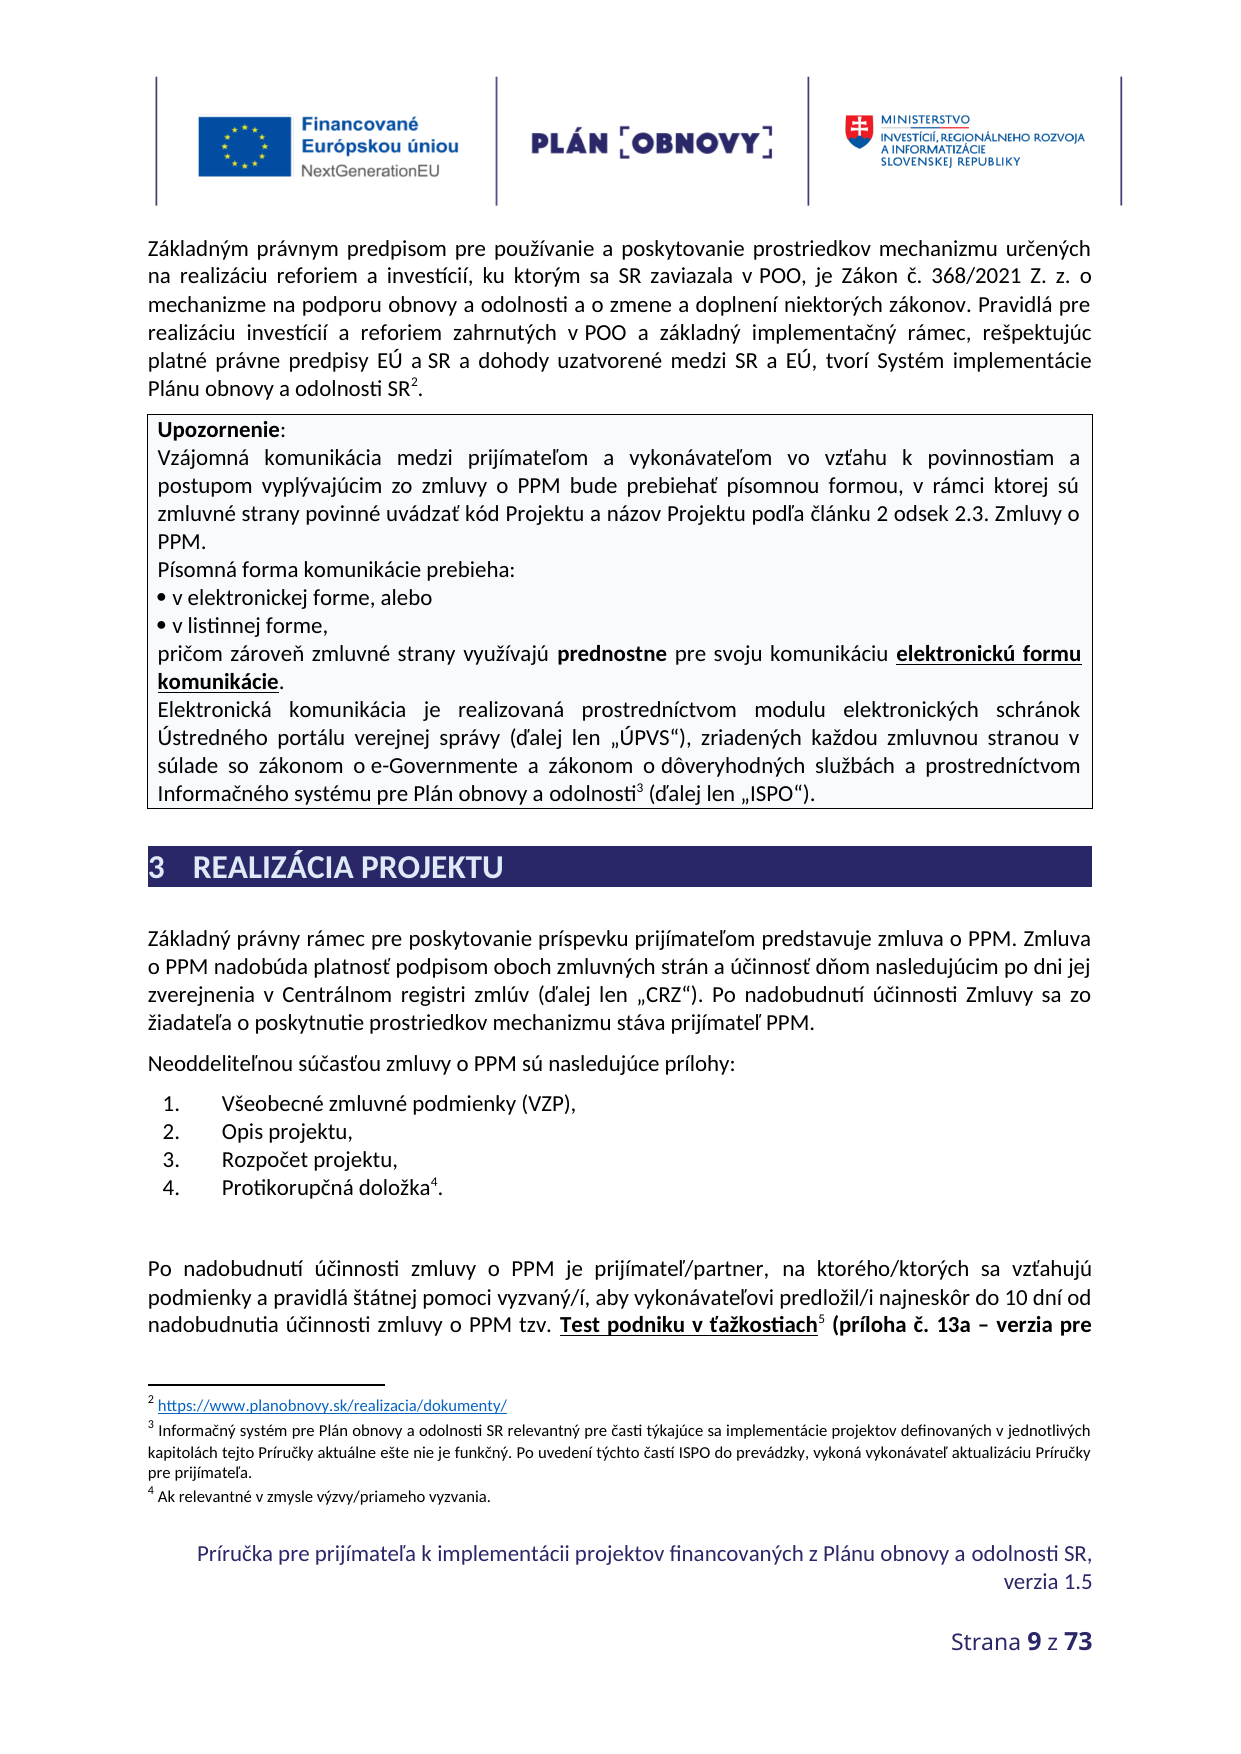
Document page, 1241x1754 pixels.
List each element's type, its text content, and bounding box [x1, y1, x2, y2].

table_header Upozornenie: Vzájomná komunikácia medzi prijímateľom a vykonávateľom vo vzťahu k povinnostiam a postupom vyplývajúcim zo zmluvy o PPM bude prebiehať písomnou formou, v rámci ktorej sú zmluvné strany povinné uvádzať kód Projektu a názov Projektu podľa článku 2 odsek 2.3. Zmluvy o PPM. Písomná forma komunikácie prebieha:  v elektronickej forme, alebo  v listinnej forme, pričom zároveň zmluvné strany využívajú prednostne pre svoju komunikáciu elektronickú formu komunikácie. Elektronická komunikácia je realizovaná prostredníctvom modulu elektronických schránok Ústredného portálu verejnej správy (ďalej len „ÚPVS“), zriadených každou zmluvnou stranou v súlade so zákonom o e-Governmente a zákonom o dôveryhodných službách a prostredníctvom Informačného systému pre Plán obnovy a odolnosti (ďalej len „ISPO“). [148, 415, 1092, 808]
list Protikorupčná doložka. [162, 1173, 1092, 1202]
list Rozpočet projektu, [162, 1146, 1092, 1173]
text Základný právny rámec pre poskytovanie príspevku prijímateľom predstavuje zmluva o PPM. Zmluva o PPM nadobúda platnosť podpisom oboch zmluvných strán a účinnosť dňom nasledujúcim po dni jej zverejnenia v Centrálnom registri zmlúv (ďalej len „CRZ“). Po nadobudnutí účinnosti Zmluvy sa zo žiadateľa o poskytnutie prostriedkov mechanizmu stáva prijímateľ PPM. [148, 924, 1092, 1036]
list Opis projektu, [162, 1117, 1092, 1146]
text Neoddeliteľnou súčasťou zmluvy o PPM sú nasledujúce prílohy: [148, 1049, 1092, 1077]
text Základným právnym predpisom pre používanie a poskytovanie prostriedkov mechanizmu určených na realizáciu reforiem a investícií, ku ktorým sa SR zaviazala v POO, je Zákon č. 368/2021 Z. z. o mechanizme na podporu obnovy a odolnosti a o zmene a doplnení niektorých zákonov. Pravidlá pre realizáciu investícií a reforiem zahrnutých v POO a základný implementačný rámec, rešpektujúc platné právne predpisy EÚ a SR a dohody uzatvorené medzi SR a EÚ, tvorí Systém implementácie Plánu obnovy a odolnosti SR. [148, 234, 1092, 402]
list Všeobecné zmluvné podmienky (VZP), [162, 1089, 1092, 1117]
picture [147, 73, 1132, 206]
subtitle REALIZÁCIA PROJEKTU [148, 846, 1092, 887]
